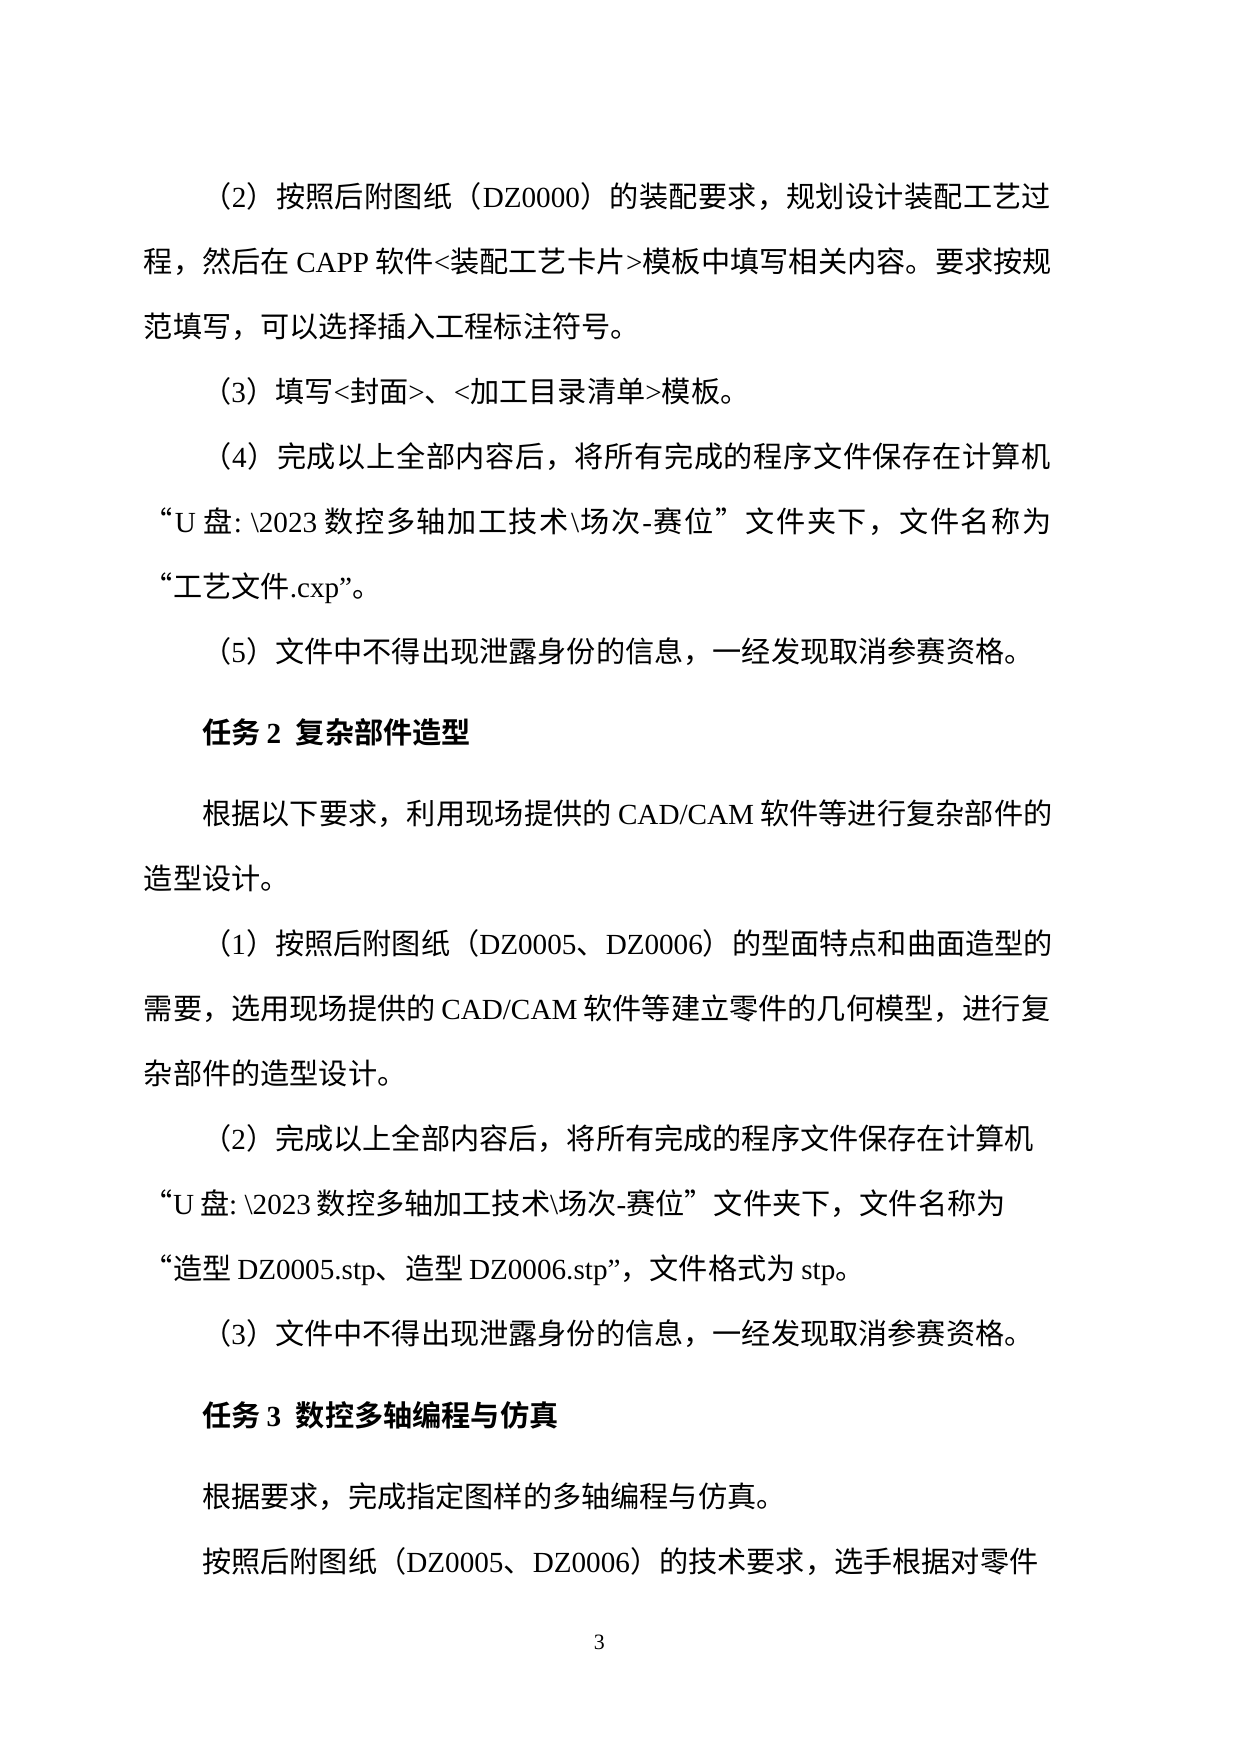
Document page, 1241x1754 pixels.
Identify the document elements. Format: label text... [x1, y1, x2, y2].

text （5）文件中不得出现泄露身份的信息，一经发现取消参赛资格。 [144, 617, 1053, 682]
text 任务3 数控多轴编程与仿真 [144, 1381, 1053, 1446]
text 根据要求，完成指定图样的多轴编程与仿真。 [144, 1462, 1053, 1527]
text （3）填写<封面>、<加工目录清单>模板。 [144, 357, 1053, 422]
text 根据以下要求，利用现场提供的CAD/CAM软件等进行复杂部件的造型设计。 [144, 779, 1053, 909]
text （3）文件中不得出现泄露身份的信息，一经发现取消参赛资格。 [144, 1299, 1053, 1364]
text （1）按照后附图纸（DZ0005、DZ0006）的型面特点和曲面造型的需要，选用现场提供的CAD/CAM软件等建立零件的几何模型，进行复杂部件的造型设计。 [144, 909, 1053, 1104]
text （4）完成以上全部内容后，将所有完成的程序文件保存在计算机“U盘: \2023数控多轴加工技术\场次-赛位”文件夹下，文件名称为“工艺文件.cxp”。 [144, 422, 1053, 617]
text （2）按照后附图纸（DZ0000）的装配要求，规划设计装配工艺过程，然后在CAPP软件<装配工艺卡片>模板中填写相关内容。要求按规范填写，可以选择插入工程标注符号。 [144, 162, 1053, 357]
text 任务2 复杂部件造型 [144, 698, 1053, 763]
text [144, 1527, 1053, 1592]
text （2）完成以上全部内容后，将所有完成的程序文件保存在计算机“U盘: \2023数控多轴加工技术\场次-赛位”文件夹下，文件名称为“造型DZ0005.stp、造型DZ0006.stp”，文件格式为stp。 [144, 1104, 1053, 1299]
